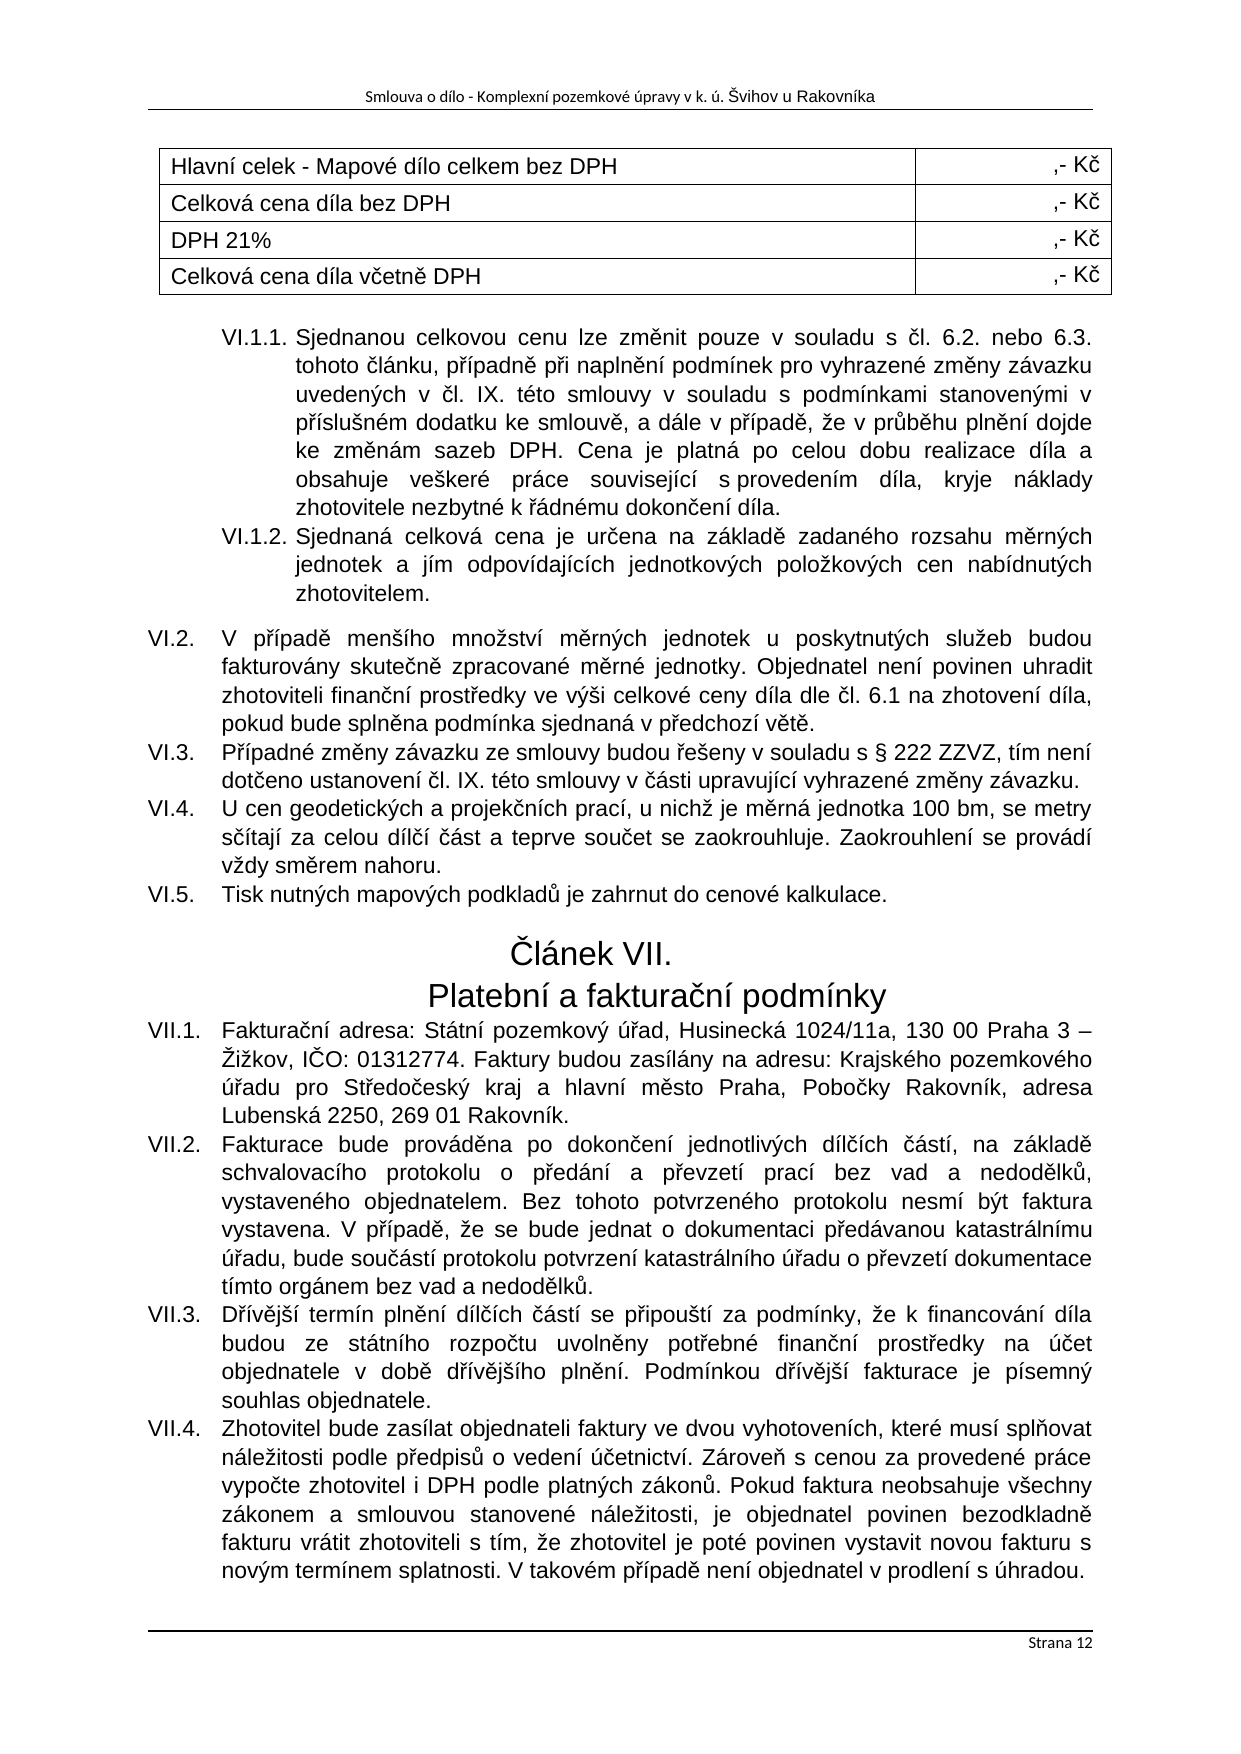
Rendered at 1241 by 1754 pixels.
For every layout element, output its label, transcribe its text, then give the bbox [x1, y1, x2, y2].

table_cell ,- Kč [916, 185, 1111, 221]
table_cell Hlavní celek - Mapové dílo celkem bez DPH [160, 149, 915, 184]
table_cell Celková cena díla bez DPH [160, 185, 915, 221]
table_cell ,- Kč [916, 259, 1111, 294]
text Sjednaná celková cena je určena na základě zadaného rozsahu měrných jednotek a jím odpovídajících jednotkových položkových cen nabídnutých zhotovitelem. [221, 523, 1093, 606]
list Zhotovitel bude zasílat objednateli faktury ve dvou vyhotoveních, které musí splňovat náležitosti podle předpisů o vedení účetnictví. Zároveň s cenou za provedené práce vypočte zhotovitel i DPH podle platných zákonů. Pokud faktura neobsahuje všechny zákonem a smlouvou stanovené náležitosti, je objednatel povinen bezodkladně fakturu vrátit zhotoviteli s tím, že zhotovitel je poté povinen vystavit novou fakturu s novým termínem splatnosti. V takovém případě není objednatel v prodlení s úhradou. [148, 1415, 1093, 1584]
table_cell ,- Kč [916, 222, 1111, 258]
list Tisk nutných mapových podkladů je zahrnut do cenové kalkulace. [148, 881, 1093, 907]
list Fakturační adresa: Státní pozemkový úřad, Husinecká 1024/11a, 130 00 Praha 3 – Žižkov, IČO: 01312774. Faktury budou zasílány na adresu: Krajského pozemkového úřadu pro Středočeský kraj a hlavní město Praha, Pobočky Rakovník, adresa Lubenská 2250, 269 01 Rakovník. [148, 1017, 1093, 1129]
subtitle Platební a fakturační podmínky [148, 934, 1093, 1014]
text Sjednanou celkovou cenu lze změnit pouze v souladu s čl. 6.2. nebo 6.3. tohoto článku, případně při naplnění podmínek pro vyhrazené změny závazku uvedených v čl. IX. této smlouvy v souladu s podmínkami stanovenými v příslušném dodatku ke smlouvě, a dále v případě, že v průběhu plnění dojde ke změnám sazeb DPH. Cena je platná po celou dobu realizace díla a obsahuje veškeré práce související s provedením díla, kryje náklady zhotovitele nezbytné k řádnému dokončení díla. [221, 324, 1093, 521]
table_cell DPH 21% [160, 222, 915, 258]
list Dřívější termín plnění dílčích částí se připouští za podmínky, že k financování díla budou ze státního rozpočtu uvolněny potřebné finanční prostředky na účet objednatele v době dřívějšího plnění. Podmínkou dřívější fakturace je písemný souhlas objednatele. [148, 1301, 1093, 1413]
table_cell ,- Kč [916, 149, 1111, 184]
list Případné změny závazku ze smlouvy budou řešeny v souladu s § 222 ZZVZ, tím není dotčeno ustanovení čl. IX. této smlouvy v části upravující vyhrazené změny závazku. [148, 738, 1093, 793]
list V případě menšího množství měrných jednotek u poskytnutých služeb budou fakturovány skutečně zpracované měrné jednotky. Objednatel není povinen uhradit zhotoviteli finanční prostředky ve výši celkové ceny díla dle čl. 6.1 na zhotovení díla, pokud bude splněna podmínka sjednaná v předchozí větě. [148, 625, 1093, 736]
list Fakturace bude prováděna po dokončení jednotlivých dílčích částí, na základě schvalovacího protokolu o předání a převzetí prací bez vad a nedodělků, vystaveného objednatelem. Bez tohoto potvrzeného protokolu nesmí být faktura vystavena. V případě, že se bude jednat o dokumentaci předávanou katastrálnímu úřadu, bude součástí protokolu potvrzení katastrálního úřadu o převzetí dokumentace tímto orgánem bez vad a nedodělků. [148, 1131, 1093, 1299]
table_cell Celková cena díla včetně DPH [160, 259, 915, 294]
list U cen geodetických a projekčních prací, u nichž je měrná jednotka 100 bm, se metry sčítají za celou dílčí část a teprve součet se zaokrouhluje. Zaokrouhlení se provádí vždy směrem nahoru. [148, 795, 1093, 879]
